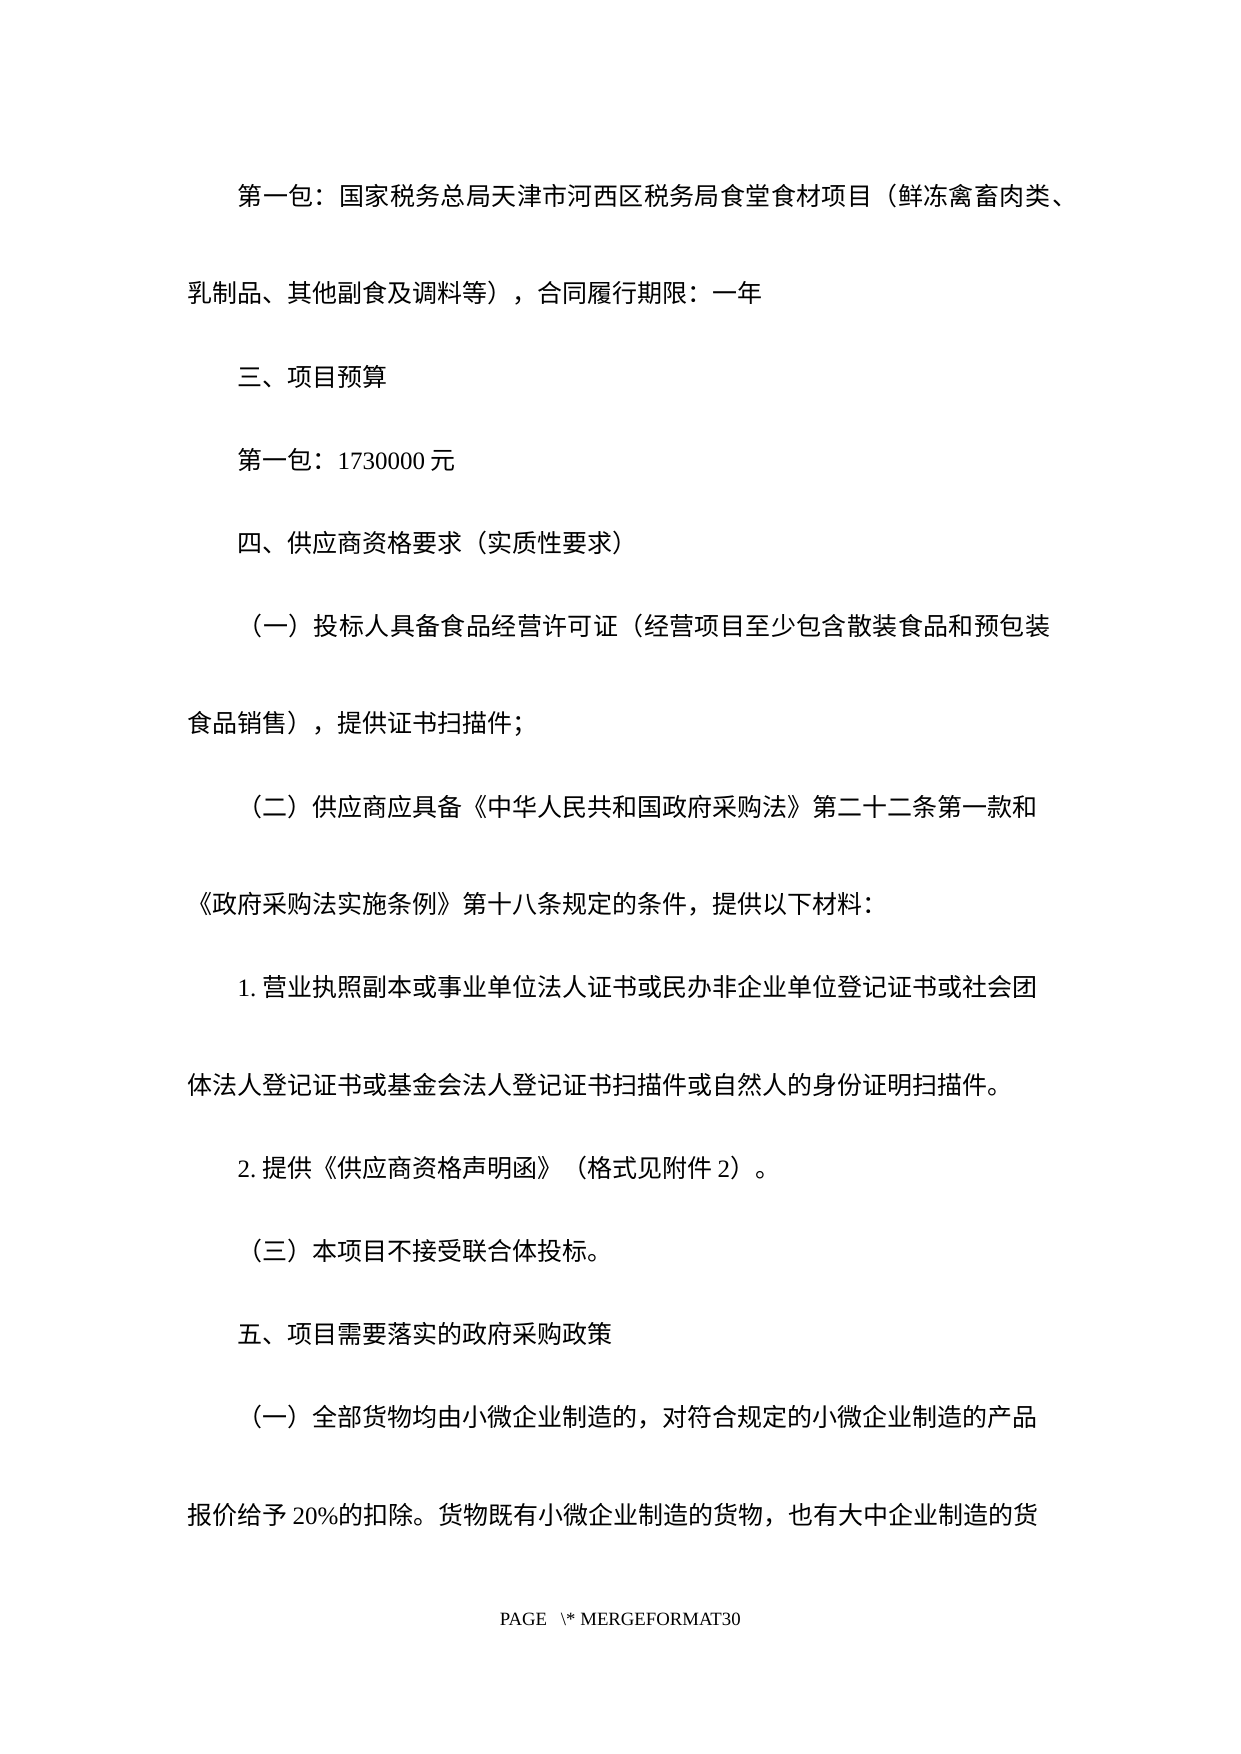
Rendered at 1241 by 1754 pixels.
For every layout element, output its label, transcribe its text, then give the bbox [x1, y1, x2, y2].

text （一）投标人具备食品经营许可证（经营项目至少包含散装食品和预包装食品销售），提供证书扫描件； [187, 592, 1053, 754]
text 第一包：1730000元 [187, 426, 1053, 491]
text 五、项目需要落实的政府采购政策 [187, 1300, 1053, 1365]
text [187, 1383, 1053, 1546]
text 1. 营业执照副本或事业单位法人证书或民办非企业单位登记证书或社会团体法人登记证书或基金会法人登记证书扫描件或自然人的身份证明扫描件。 [187, 953, 1053, 1116]
text 四、供应商资格要求（实质性要求） [187, 509, 1053, 574]
text 三、项目预算 [187, 343, 1053, 408]
text 第一包：国家税务总局天津市河西区税务局食堂食材项目（鲜冻禽畜肉类、乳制品、其他副食及调料等），合同履行期限：一年 [187, 162, 1053, 324]
text 2. 提供《供应商资格声明函》（格式见附件2）。 [187, 1134, 1053, 1199]
text （三）本项目不接受联合体投标。 [187, 1217, 1053, 1282]
text （二）供应商应具备《中华人民共和国政府采购法》第二十二条第一款和《政府采购法实施条例》第十八条规定的条件，提供以下材料： [187, 773, 1053, 935]
